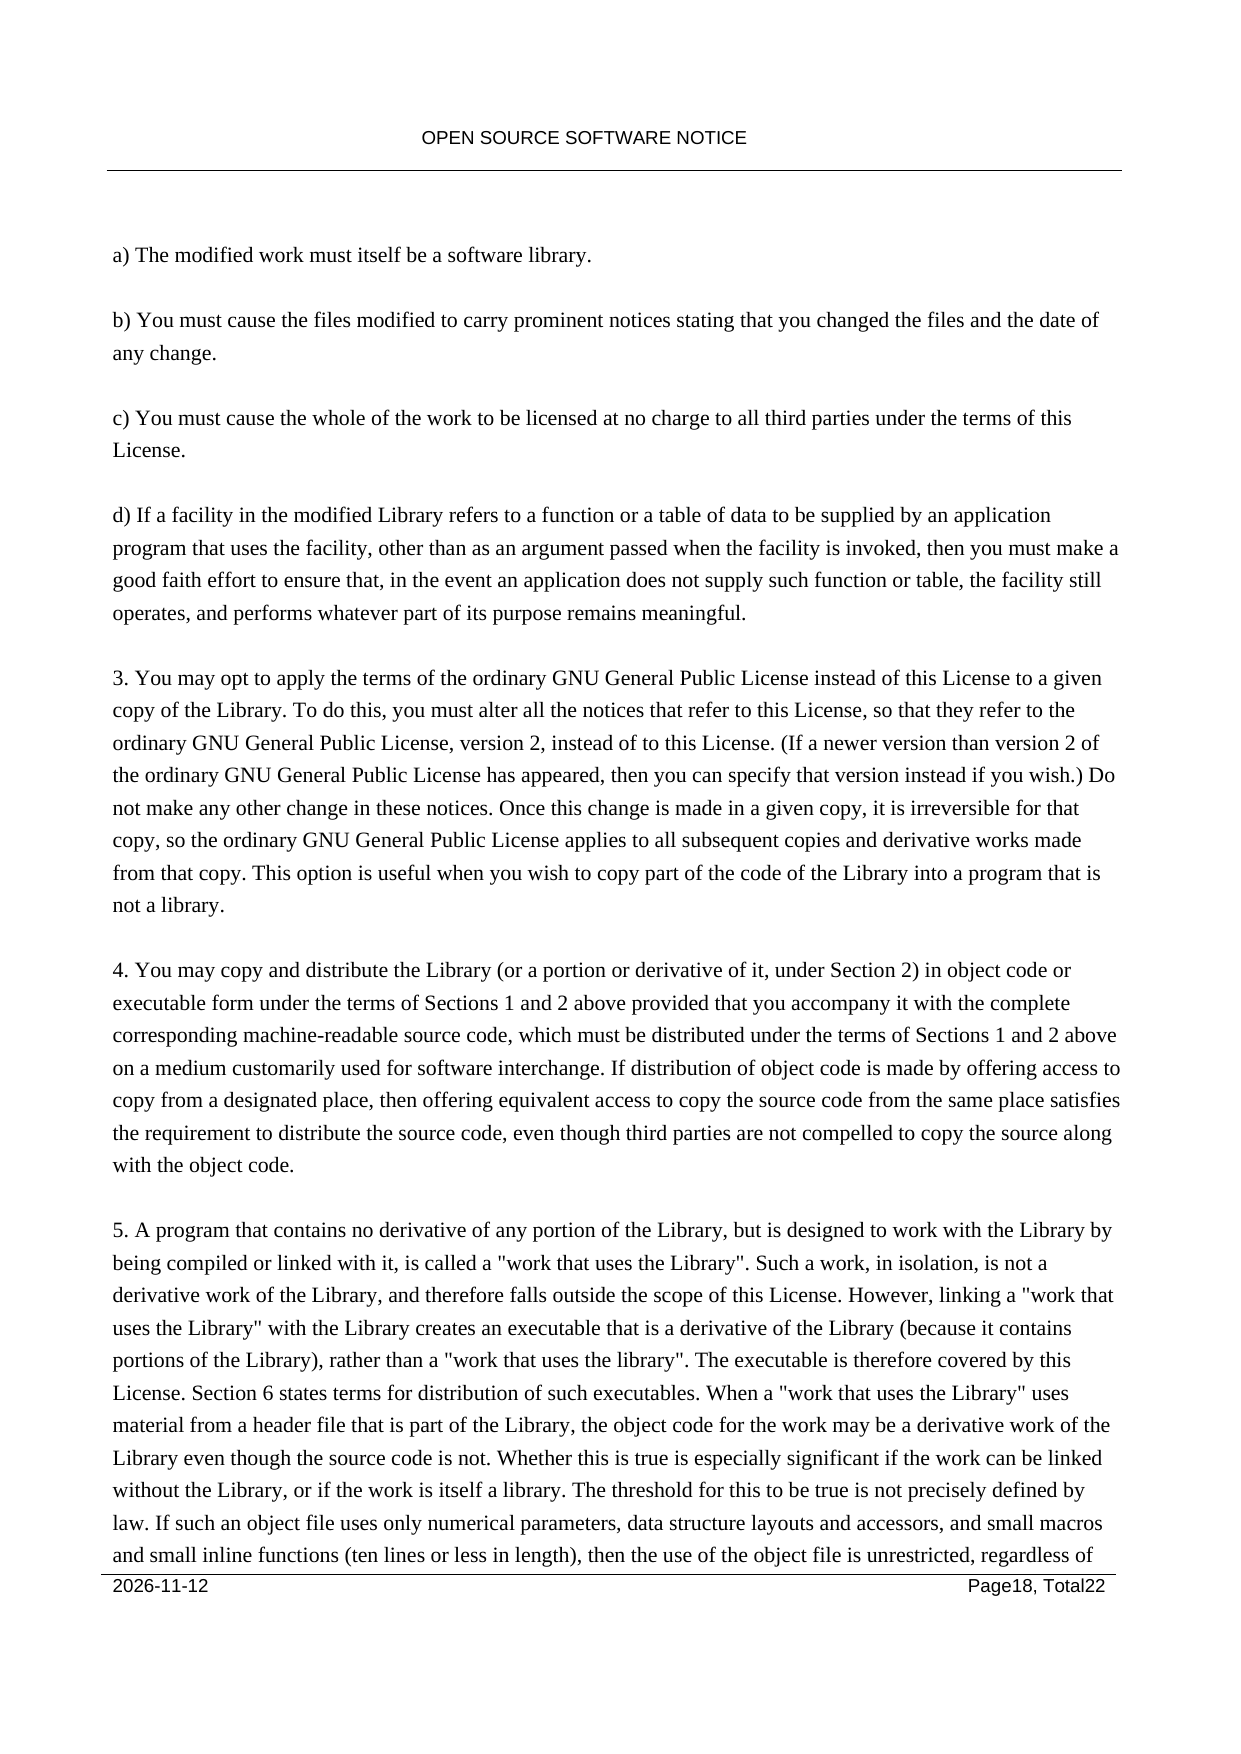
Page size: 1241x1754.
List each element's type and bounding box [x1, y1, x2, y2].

text [112, 206, 1128, 1571]
